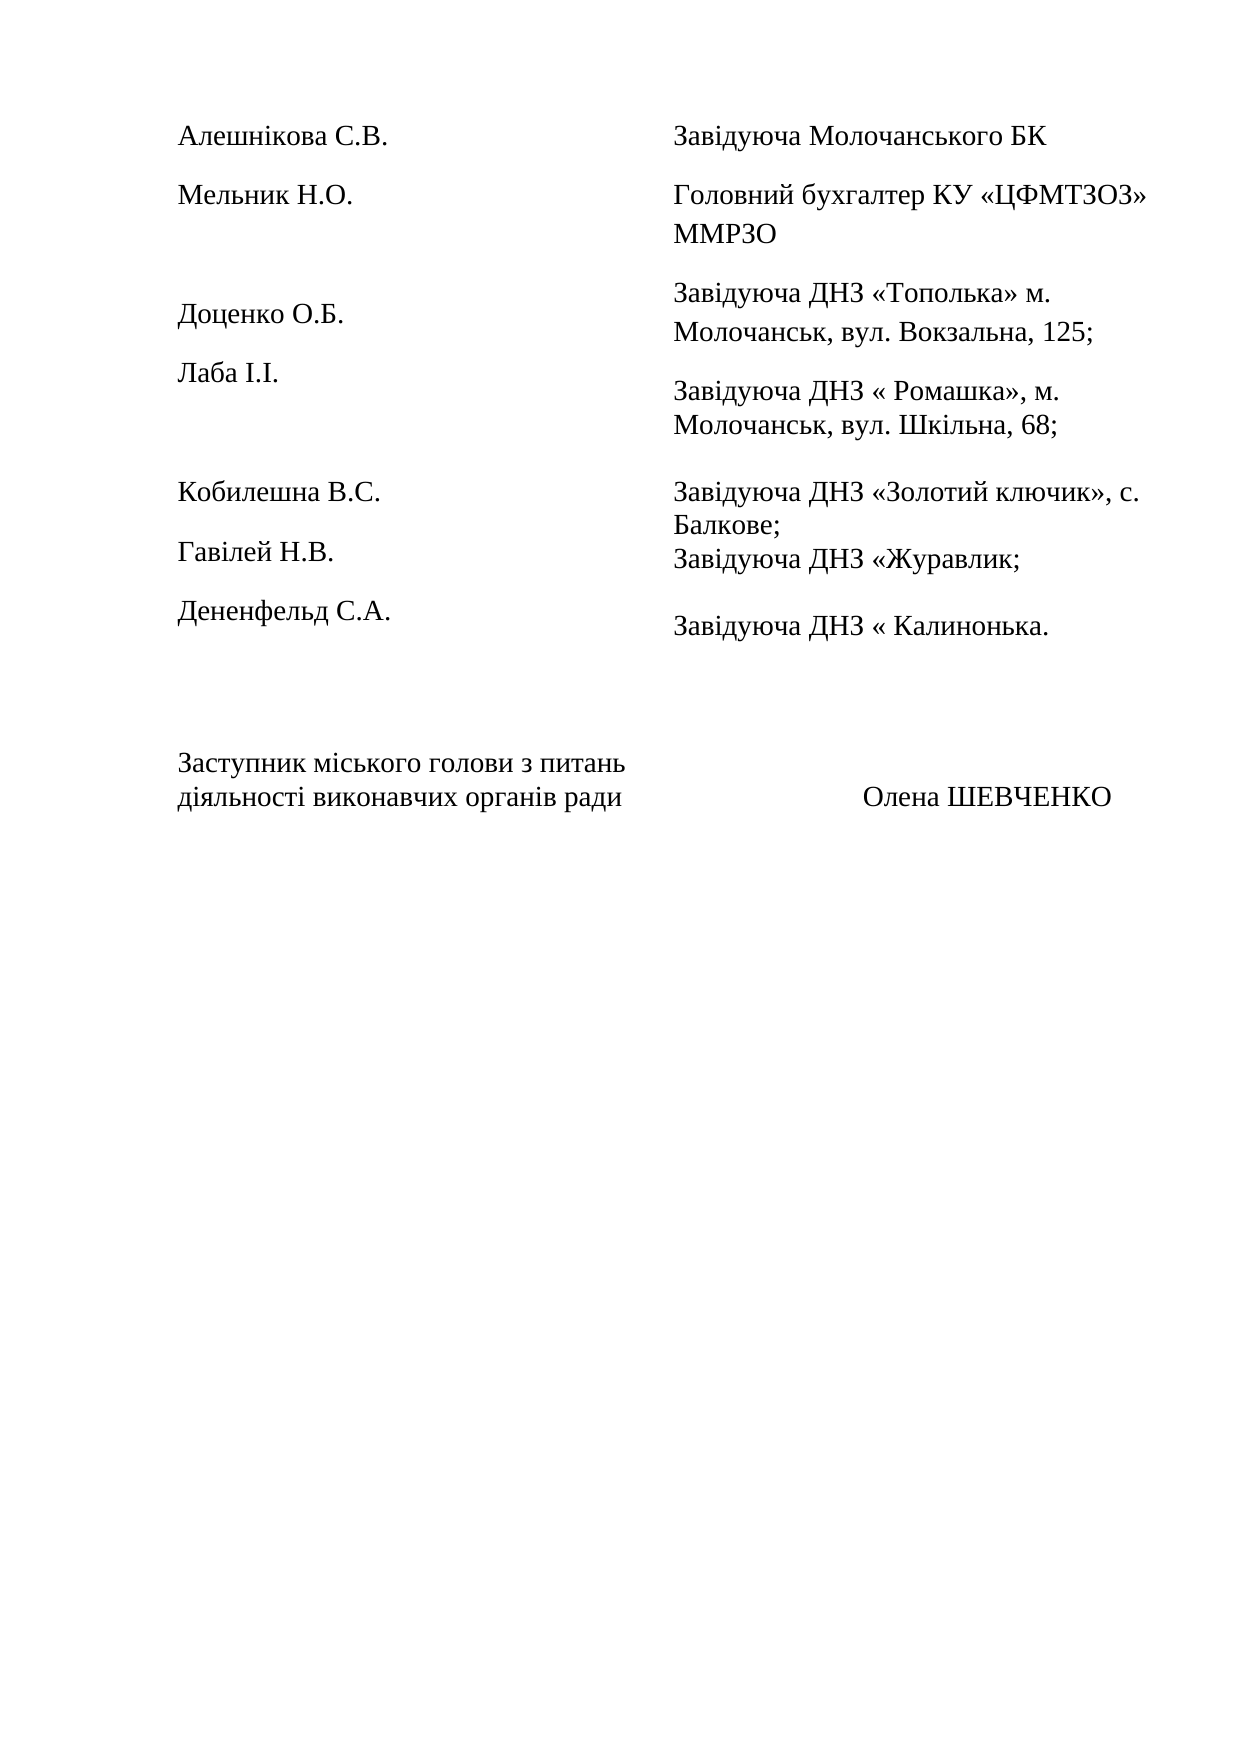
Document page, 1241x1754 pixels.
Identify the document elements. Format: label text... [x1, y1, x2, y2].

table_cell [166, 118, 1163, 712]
text Заступник міського голови з питань [177, 745, 1152, 779]
text діяльності виконавчих органів ради Олена ШЕВЧЕНКО [177, 779, 1152, 812]
